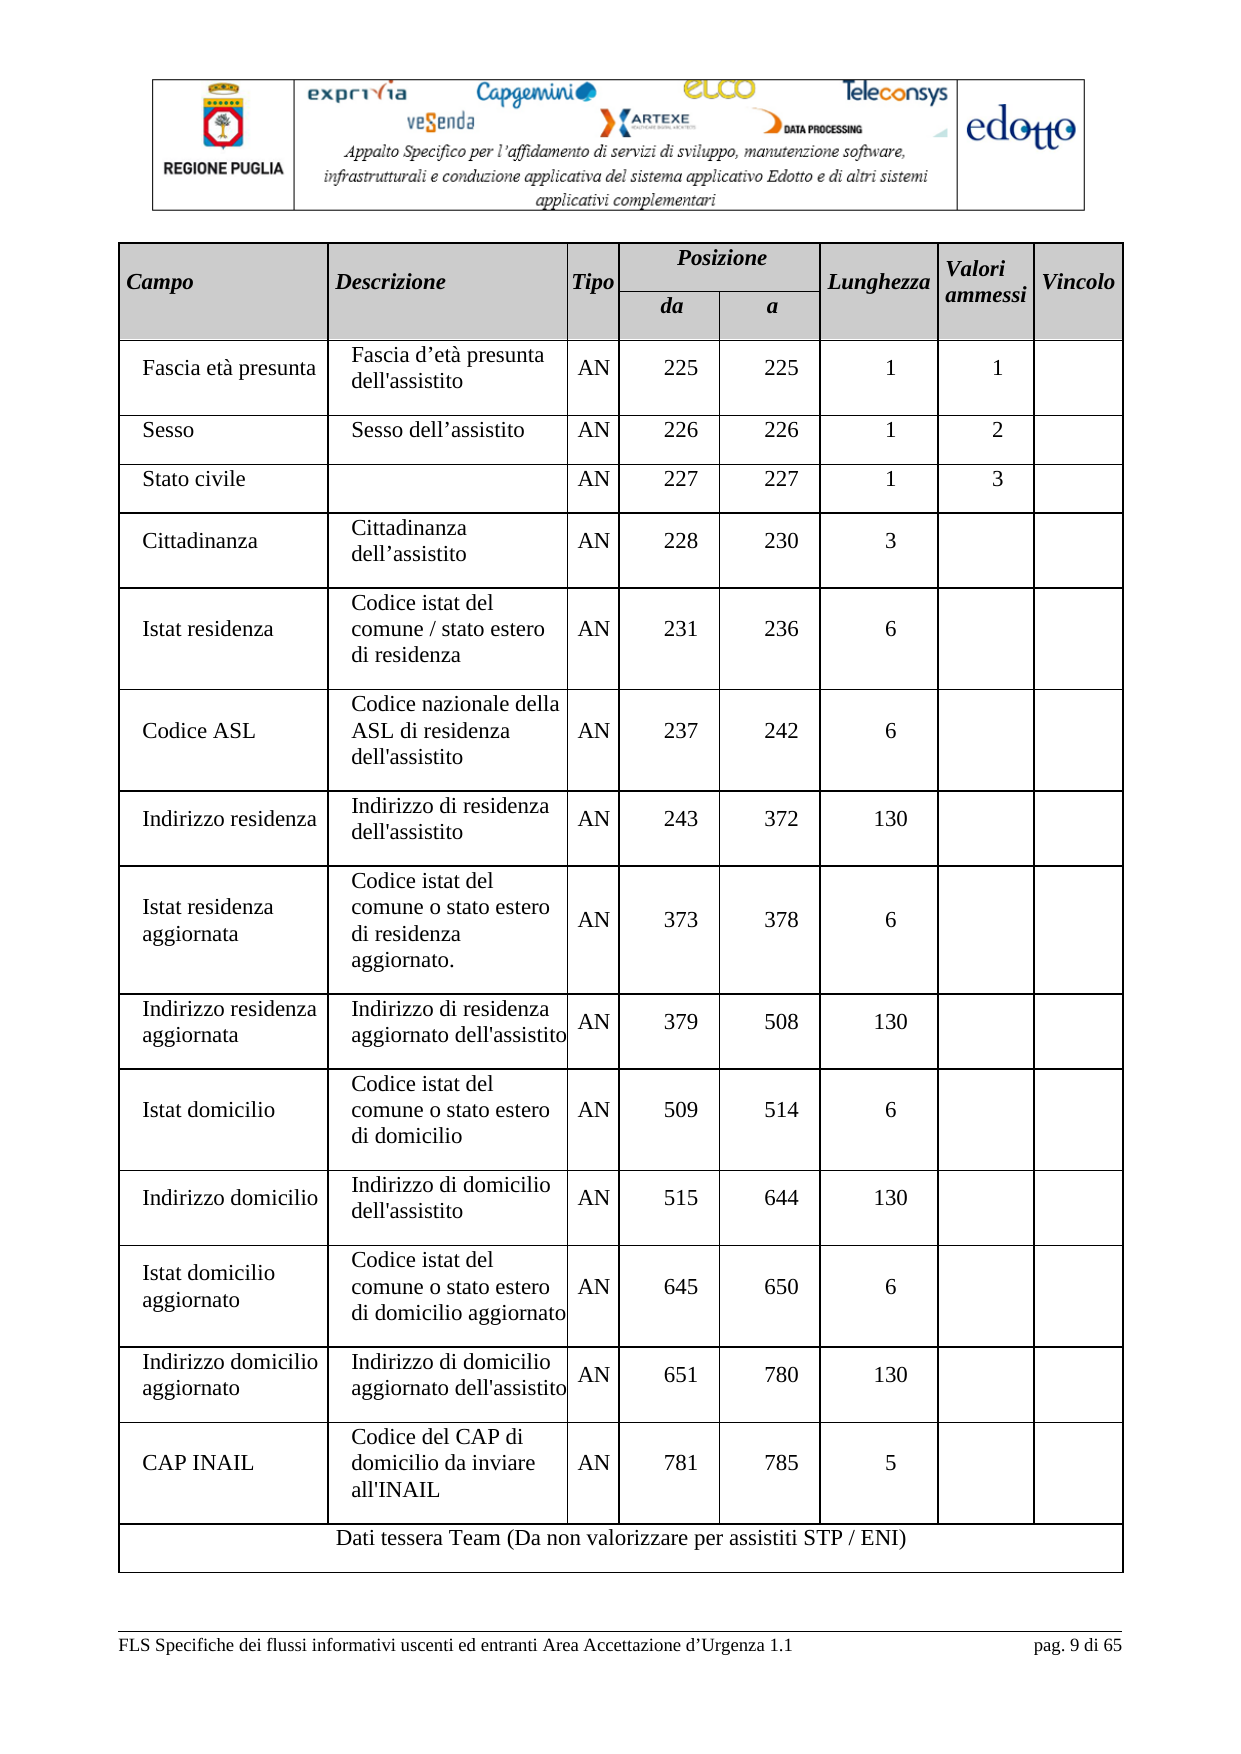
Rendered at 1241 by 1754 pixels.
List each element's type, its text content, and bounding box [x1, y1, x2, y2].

table_cell [939, 1070, 1033, 1170]
table_cell 645 [620, 1246, 719, 1346]
table_cell [939, 1246, 1033, 1346]
table_cell Indirizzo di residenza dell'assistito [329, 792, 567, 865]
table_cell 237 [620, 690, 719, 790]
table_header Lunghezza [821, 244, 937, 339]
table_cell [1035, 416, 1122, 463]
table_cell AN [568, 1070, 618, 1170]
table_cell Codice nazionale della ASL di residenza dell'assistito [329, 690, 567, 790]
table_header Campo [120, 244, 327, 339]
table_cell Codice istat del comune o stato estero di residenza aggiornato. [329, 867, 567, 993]
table_cell 130 [821, 995, 937, 1068]
table_cell CAP INAIL [120, 1423, 327, 1523]
table_cell AN [568, 1246, 618, 1346]
table_cell Indirizzo residenza aggiornata [120, 995, 327, 1068]
table_cell 236 [720, 589, 819, 689]
table_cell Istat residenza aggiornata [120, 867, 327, 993]
picture [147, 73, 1093, 218]
table_cell Indirizzo di domicilio aggiornato dell'assistito [329, 1348, 567, 1421]
table_cell 781 [620, 1423, 719, 1523]
table_cell 226 [720, 416, 819, 463]
table_cell 378 [720, 867, 819, 993]
table_cell Stato civile [120, 465, 327, 512]
table_cell AN [568, 1348, 618, 1421]
table_cell Fascia età presunta [120, 341, 327, 415]
table_cell [1035, 867, 1122, 993]
table_cell 514 [720, 1070, 819, 1170]
table_cell 243 [620, 792, 719, 865]
table_cell 509 [620, 1070, 719, 1170]
table_cell [1035, 792, 1122, 865]
table_cell 228 [620, 514, 719, 587]
table_header Tipo [568, 244, 618, 339]
table_header Descrizione [329, 244, 567, 339]
table_cell [939, 867, 1033, 993]
table_cell [1035, 465, 1122, 512]
table_cell [939, 1423, 1033, 1523]
table_cell 227 [720, 465, 819, 512]
table_cell 130 [821, 1171, 937, 1245]
table_cell AN [568, 1423, 618, 1523]
table_cell [939, 1171, 1033, 1245]
table_cell AN [568, 589, 618, 689]
table_cell [1035, 514, 1122, 587]
table_cell 5 [821, 1423, 937, 1523]
table_cell 644 [720, 1171, 819, 1245]
table_cell Dati tessera Team (Da non valorizzare per assistiti STP / ENI) [120, 1525, 1122, 1572]
table_cell Istat domicilio [120, 1070, 327, 1170]
table_cell Codice istat del comune o stato estero di domicilio aggiornato [329, 1246, 567, 1346]
table_cell 6 [821, 1246, 937, 1346]
table_cell AN [568, 690, 618, 790]
table_cell 242 [720, 690, 819, 790]
table_header Vincolo [1035, 244, 1122, 339]
table_cell 785 [720, 1423, 819, 1523]
table_cell [1035, 1070, 1122, 1170]
table_cell [1035, 341, 1122, 415]
table_cell 1 [939, 341, 1033, 415]
table_header Valori ammessi [939, 244, 1033, 339]
table_cell [329, 465, 567, 512]
table_cell Indirizzo domicilio [120, 1171, 327, 1245]
table_cell Indirizzo domicilio aggiornato [120, 1348, 327, 1421]
table_cell 372 [720, 792, 819, 865]
table_cell 130 [821, 792, 937, 865]
table_cell Codice istat del comune o stato estero di domicilio [329, 1070, 567, 1170]
table_cell 230 [720, 514, 819, 587]
table_cell 515 [620, 1171, 719, 1245]
table_cell [939, 514, 1033, 587]
table_cell AN [568, 867, 618, 993]
table_cell 6 [821, 867, 937, 993]
table_cell 379 [620, 995, 719, 1068]
table_cell Codice istat del comune / stato estero di residenza [329, 589, 567, 689]
table_cell 651 [620, 1348, 719, 1421]
table_cell 225 [620, 341, 719, 415]
table_header Posizione [620, 244, 819, 291]
table_cell 373 [620, 867, 719, 993]
table_cell Codice ASL [120, 690, 327, 790]
table_cell AN [568, 792, 618, 865]
table_cell 6 [821, 690, 937, 790]
table_cell [1035, 1171, 1122, 1245]
table_cell 6 [821, 1070, 937, 1170]
table_cell [1035, 690, 1122, 790]
table_cell [1035, 1348, 1122, 1421]
table_cell 1 [821, 341, 937, 415]
table_cell AN [568, 995, 618, 1068]
table_cell Fascia d’età presunta dell'assistito [329, 341, 567, 415]
table_cell 1 [821, 465, 937, 512]
table_cell [939, 792, 1033, 865]
table_cell Cittadinanza dell’assistito [329, 514, 567, 587]
table_cell Sesso dell’assistito [329, 416, 567, 463]
table_cell [1035, 1246, 1122, 1346]
table_cell [939, 589, 1033, 689]
table_cell 227 [620, 465, 719, 512]
table_cell AN [568, 416, 618, 463]
table_cell AN [568, 341, 618, 415]
table_cell 650 [720, 1246, 819, 1346]
table_cell Indirizzo di domicilio dell'assistito [329, 1171, 567, 1245]
table_cell AN [568, 514, 618, 587]
table_cell 225 [720, 341, 819, 415]
table_cell 2 [939, 416, 1033, 463]
table_cell [1035, 589, 1122, 689]
table_cell AN [568, 1171, 618, 1245]
table_cell 130 [821, 1348, 937, 1421]
table_cell [1035, 995, 1122, 1068]
table_cell 3 [939, 465, 1033, 512]
table_cell 231 [620, 589, 719, 689]
table_cell AN [568, 465, 618, 512]
table_cell Istat residenza [120, 589, 327, 689]
table_cell 1 [821, 416, 937, 463]
table_cell 508 [720, 995, 819, 1068]
table_cell [939, 690, 1033, 790]
table_cell Cittadinanza [120, 514, 327, 587]
table_cell [939, 1348, 1033, 1421]
table_cell Sesso [120, 416, 327, 463]
table_cell a [720, 292, 819, 339]
table_cell Codice del CAP di domicilio da inviare all'INAIL [329, 1423, 567, 1523]
table_cell [1035, 1423, 1122, 1523]
table_cell 3 [821, 514, 937, 587]
table_cell 780 [720, 1348, 819, 1421]
table_cell [939, 995, 1033, 1068]
table_cell Istat domicilio aggiornato [120, 1246, 327, 1346]
table_cell 6 [821, 589, 937, 689]
table_cell Indirizzo residenza [120, 792, 327, 865]
table_cell Indirizzo di residenza aggiornato dell'assistito [329, 995, 567, 1068]
table_cell 226 [620, 416, 719, 463]
table_cell da [620, 292, 719, 339]
